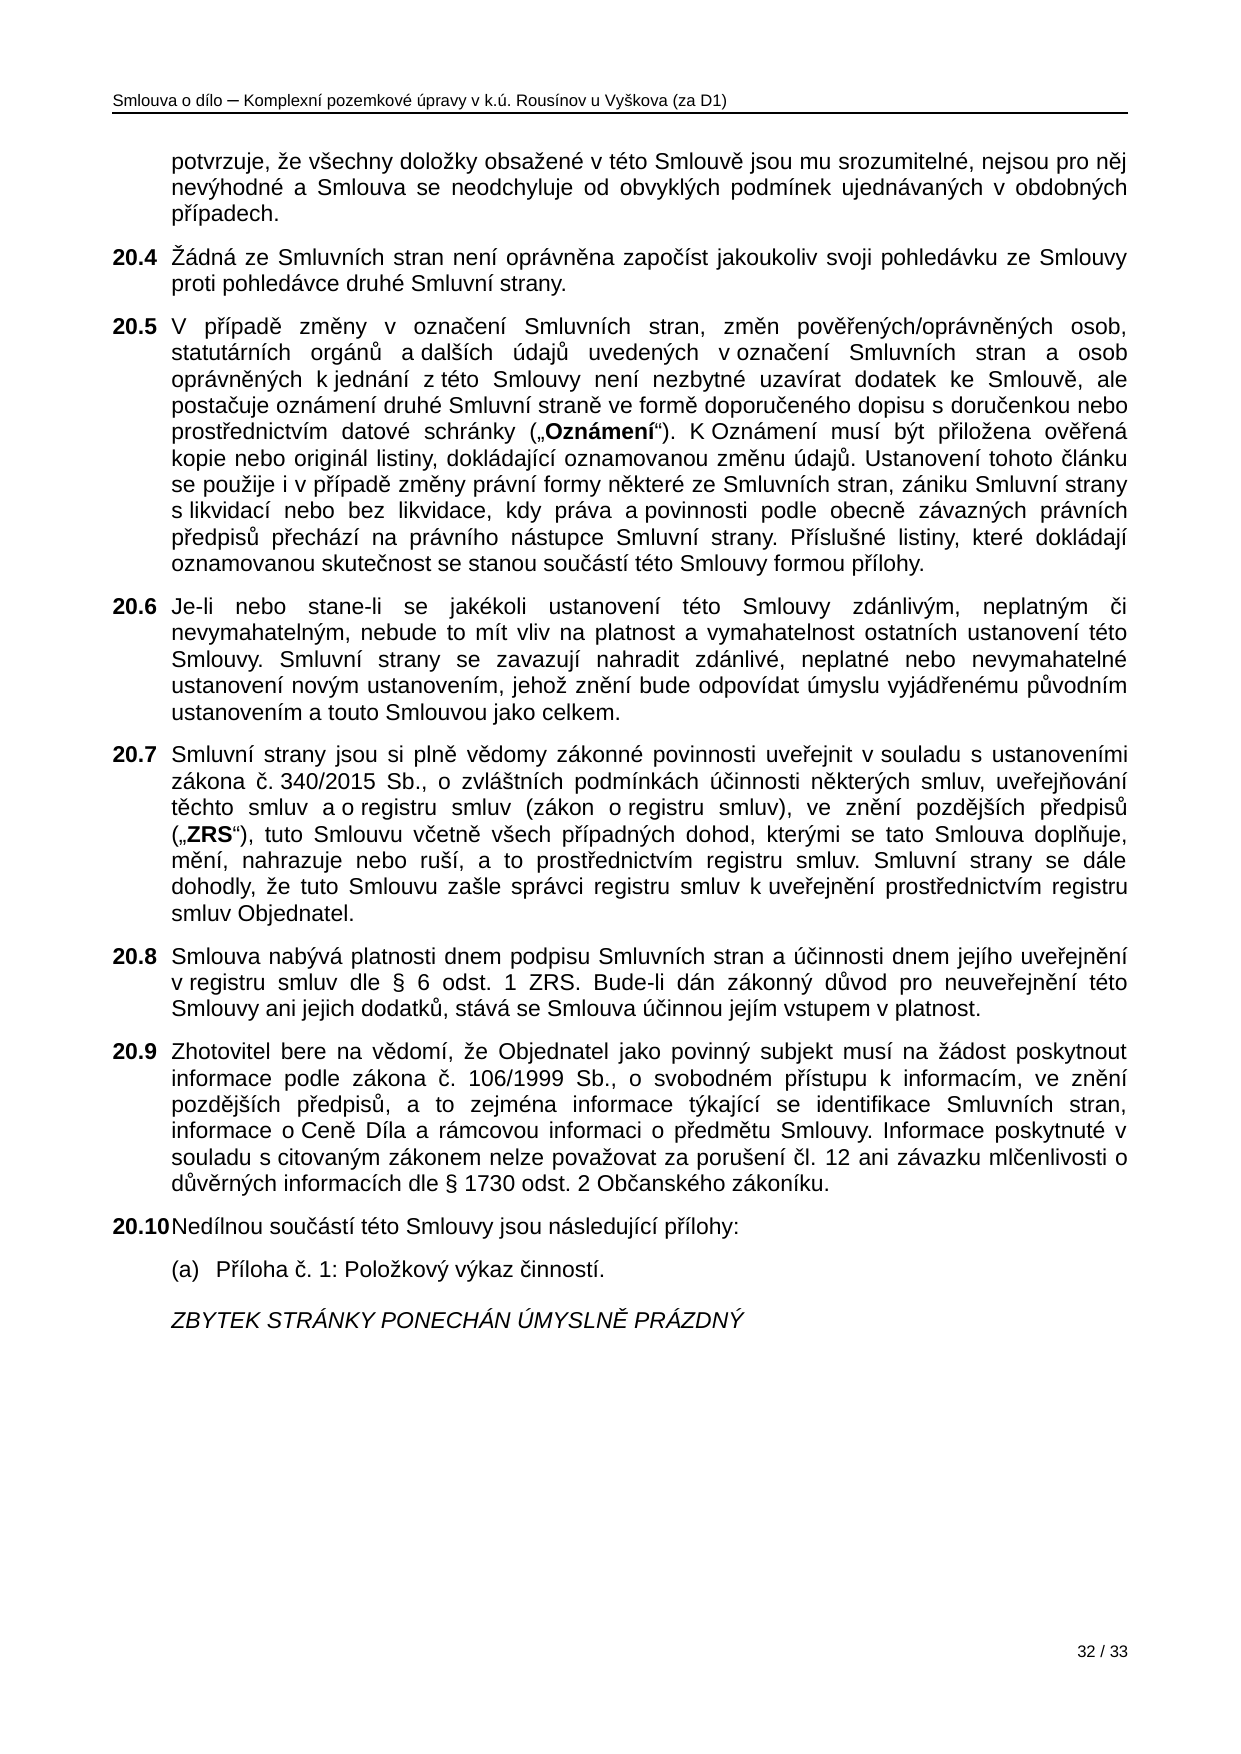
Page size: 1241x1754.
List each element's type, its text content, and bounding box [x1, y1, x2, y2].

list Příloha č. 1: Položkový výkaz činností. [171, 1256, 1128, 1282]
text V případě změny v označení Smluvních stran, změn pověřených/oprávněných osob, statutárních orgánů a dalších údajů uvedených v označení Smluvních stran a osob oprávněných k jednání z této Smlouvy není nezbytné uzavírat dodatek ke Smlouvě, ale postačuje oznámení druhé Smluvní straně ve formě doporučeného dopisu s doručenkou nebo prostřednictvím datové schránky („Oznámení“). K Oznámení musí být přiložena ověřená kopie nebo originál listiny, dokládající oznamovanou změnu údajů. Ustanovení tohoto článku se použije i v případě změny právní formy některé ze Smluvních stran, zániku Smluvní strany s likvidací nebo bez likvidace, kdy práva a povinnosti podle obecně závazných právních předpisů přechází na právního nástupce Smluvní strany. Příslušné listiny, které dokládají oznamovanou skutečnost se stanou součástí této Smlouvy formou přílohy. [112, 313, 1128, 576]
text Zhotovitel bere na vědomí, že Objednatel jako povinný subjekt musí na žádost poskytnout informace podle zákona č. 106/1999 Sb., o svobodném přístupu k informacím, ve znění pozdějších předpisů, a to zejména informace týkající se identifikace Smluvních stran, informace o Ceně Díla a rámcovou informaci o předmětu Smlouvy. Informace poskytnuté v souladu s citovaným zákonem nelze považovat za porušení čl. 12 ani závazku mlčenlivosti o důvěrných informacích dle § 1730 odst. 2 Občanského zákoníku. [112, 1038, 1128, 1196]
text Smlouva nabývá platnosti dnem podpisu Smluvních stran a účinnosti dnem jejího uveřejnění v registru smluv dle § 6 odst. 1 ZRS. Bude-li dán zákonný důvod pro neuveřejnění této Smlouvy ani jejich dodatků, stává se Smlouva účinnou jejím vstupem v platnost. [112, 943, 1128, 1022]
list ZBYTEK STRÁNKY PONECHÁN ÚMYSLNĚ PRÁZDNÝ [171, 1307, 1128, 1334]
text Smluvní strany jsou si plně vědomy zákonné povinnosti uveřejnit v souladu s ustanoveními zákona č. 340/2015 Sb., o zvláštních podmínkách účinnosti některých smluv, uveřejňování těchto smluv a o registru smluv (zákon o registru smluv), ve znění pozdějších předpisů („ZRS“), tuto Smlouvu včetně všech případných dohod, kterými se tato Smlouva doplňuje, mění, nahrazuje nebo ruší, a to prostřednictvím registru smluv. Smluvní strany se dále dohodly, že tuto Smlouvu zašle správci registru smluv k uveřejnění prostřednictvím registru smluv Objednatel. [112, 741, 1128, 926]
text Žádná ze Smluvních stran není oprávněna započíst jakoukoliv svoji pohledávku ze Smlouvy proti pohledávce druhé Smluvní strany. [112, 243, 1128, 296]
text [112, 148, 1128, 227]
text Je-li nebo stane-li se jakékoli ustanovení této Smlouvy zdánlivým, neplatným či nevymahatelným, nebude to mít vliv na platnost a vymahatelnost ostatních ustanovení této Smlouvy. Smluvní strany se zavazují nahradit zdánlivé, neplatné nebo nevymahatelné ustanovení novým ustanovením, jehož znění bude odpovídat úmyslu vyjádřenému původním ustanovením a touto Smlouvou jako celkem. [112, 593, 1128, 725]
text Nedílnou součástí této Smlouvy jsou následující přílohy: [112, 1213, 1128, 1239]
